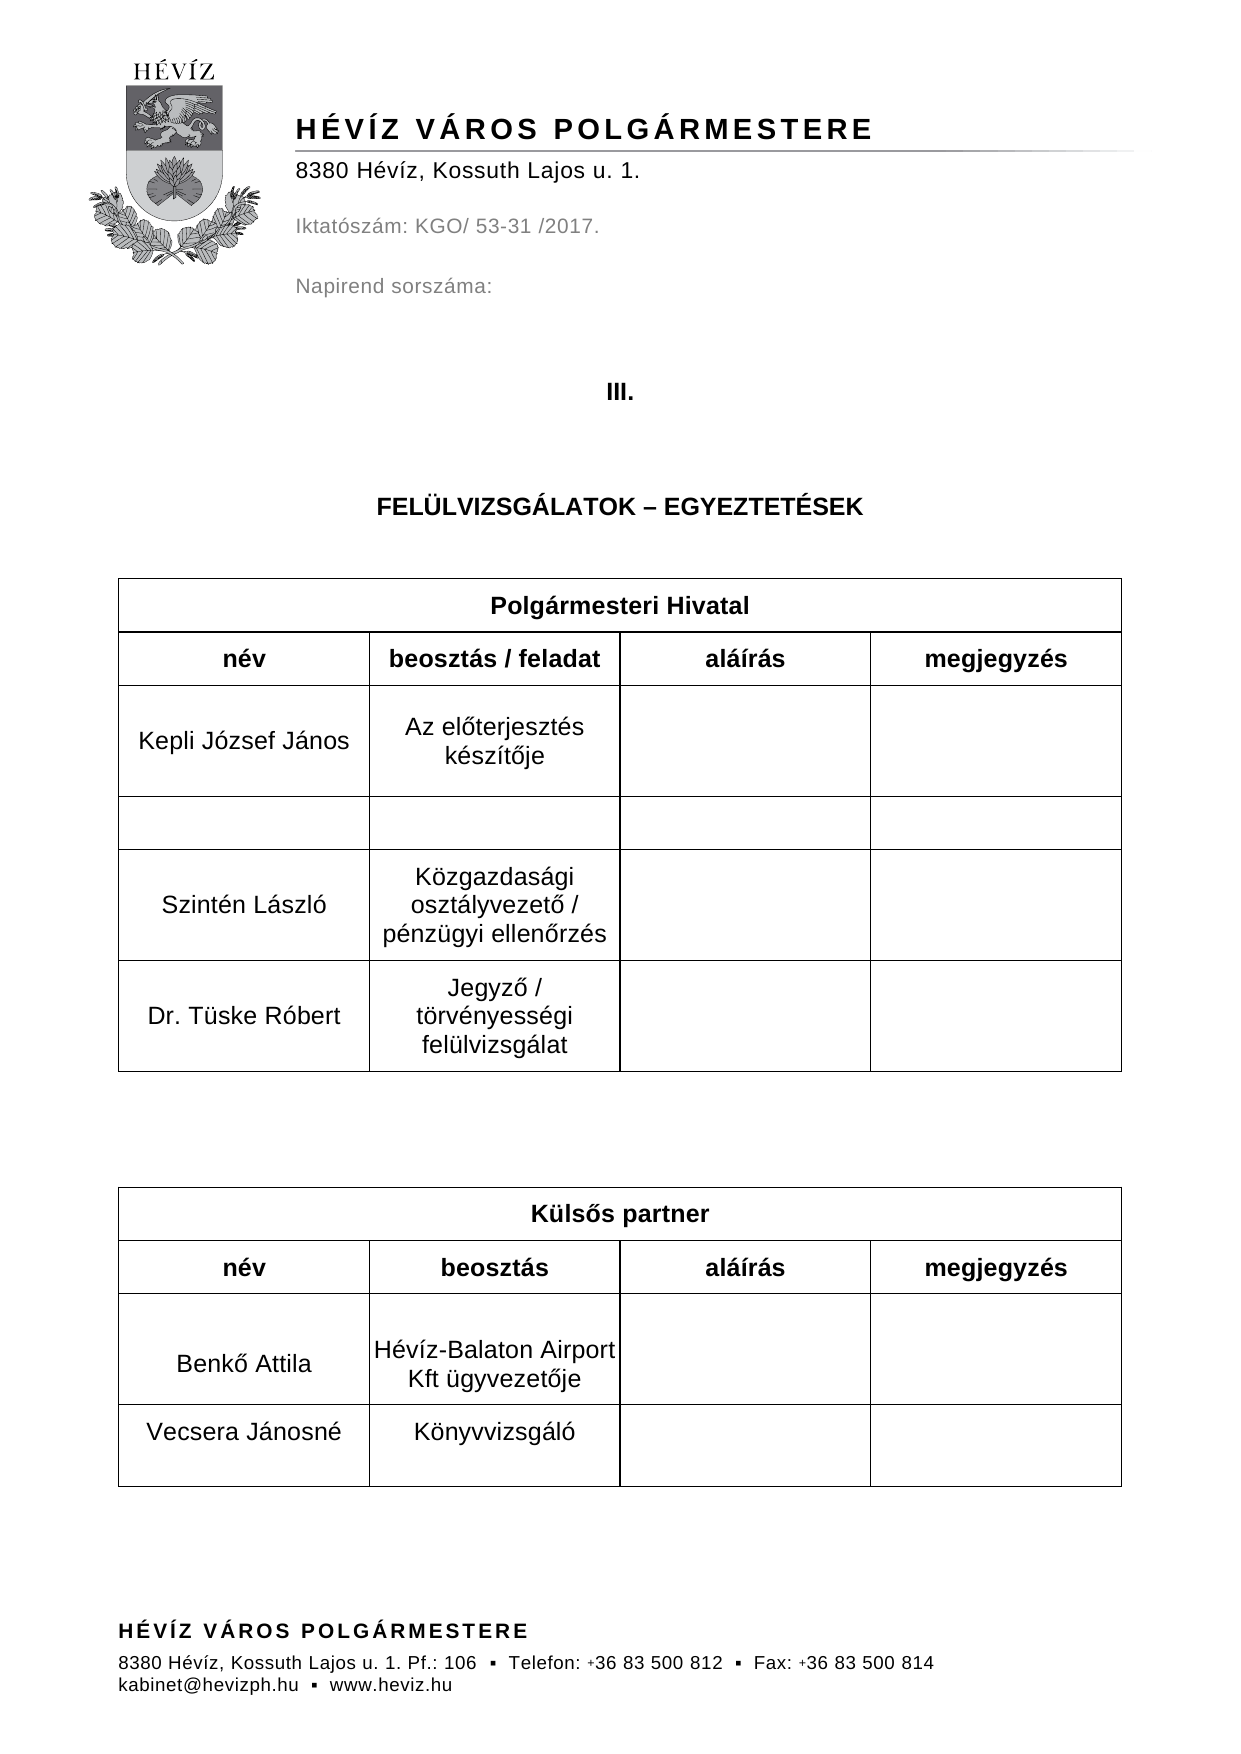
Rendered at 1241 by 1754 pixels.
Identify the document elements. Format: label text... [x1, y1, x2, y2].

table_cell [871, 961, 1121, 1071]
table_cell név [119, 633, 369, 685]
table_cell [871, 686, 1121, 796]
table_cell Közgazdasági osztályvezető / pénzügyi ellenőrzés [370, 850, 619, 960]
table_cell aláírás [621, 633, 870, 685]
table_header Külsős partner [119, 1188, 1121, 1240]
table_cell [370, 797, 619, 849]
table_cell beosztás / feladat [370, 633, 619, 685]
table_cell megjegyzés [871, 633, 1121, 685]
table_cell Vecsera Jánosné [119, 1405, 369, 1486]
table_cell Könyvvizsgáló [370, 1405, 619, 1486]
table_cell [621, 797, 870, 849]
table_cell Hévíz-Balaton Airport Kft ügyvezetője [370, 1294, 619, 1404]
table_cell Kepli József János [119, 686, 369, 796]
text FELÜLVIZSGÁLATOK – EGYEZTETÉSEK [118, 492, 1122, 521]
table_cell [621, 1405, 870, 1486]
table_cell [871, 1405, 1121, 1486]
table_cell aláírás [621, 1241, 870, 1293]
table_cell [119, 797, 369, 849]
table_cell megjegyzés [871, 1241, 1121, 1293]
table_cell Benkő Attila [119, 1294, 369, 1404]
text III. [118, 377, 1122, 406]
table_cell Szintén László [119, 850, 369, 960]
table_cell Jegyző / törvényességi felülvizsgálat [370, 961, 619, 1071]
table_cell [871, 797, 1121, 849]
table_cell [621, 1294, 870, 1404]
table_header Polgármesteri Hivatal [119, 579, 1121, 631]
table_cell név [119, 1241, 369, 1293]
table_cell Dr. Tüske Róbert [119, 961, 369, 1071]
table_cell [871, 1294, 1121, 1404]
table_cell [621, 686, 870, 796]
table_cell [871, 850, 1121, 960]
table_cell [621, 961, 870, 1071]
table_cell Az előterjesztés készítője [370, 686, 619, 796]
table_cell [621, 850, 870, 960]
table_cell beosztás [370, 1241, 619, 1293]
